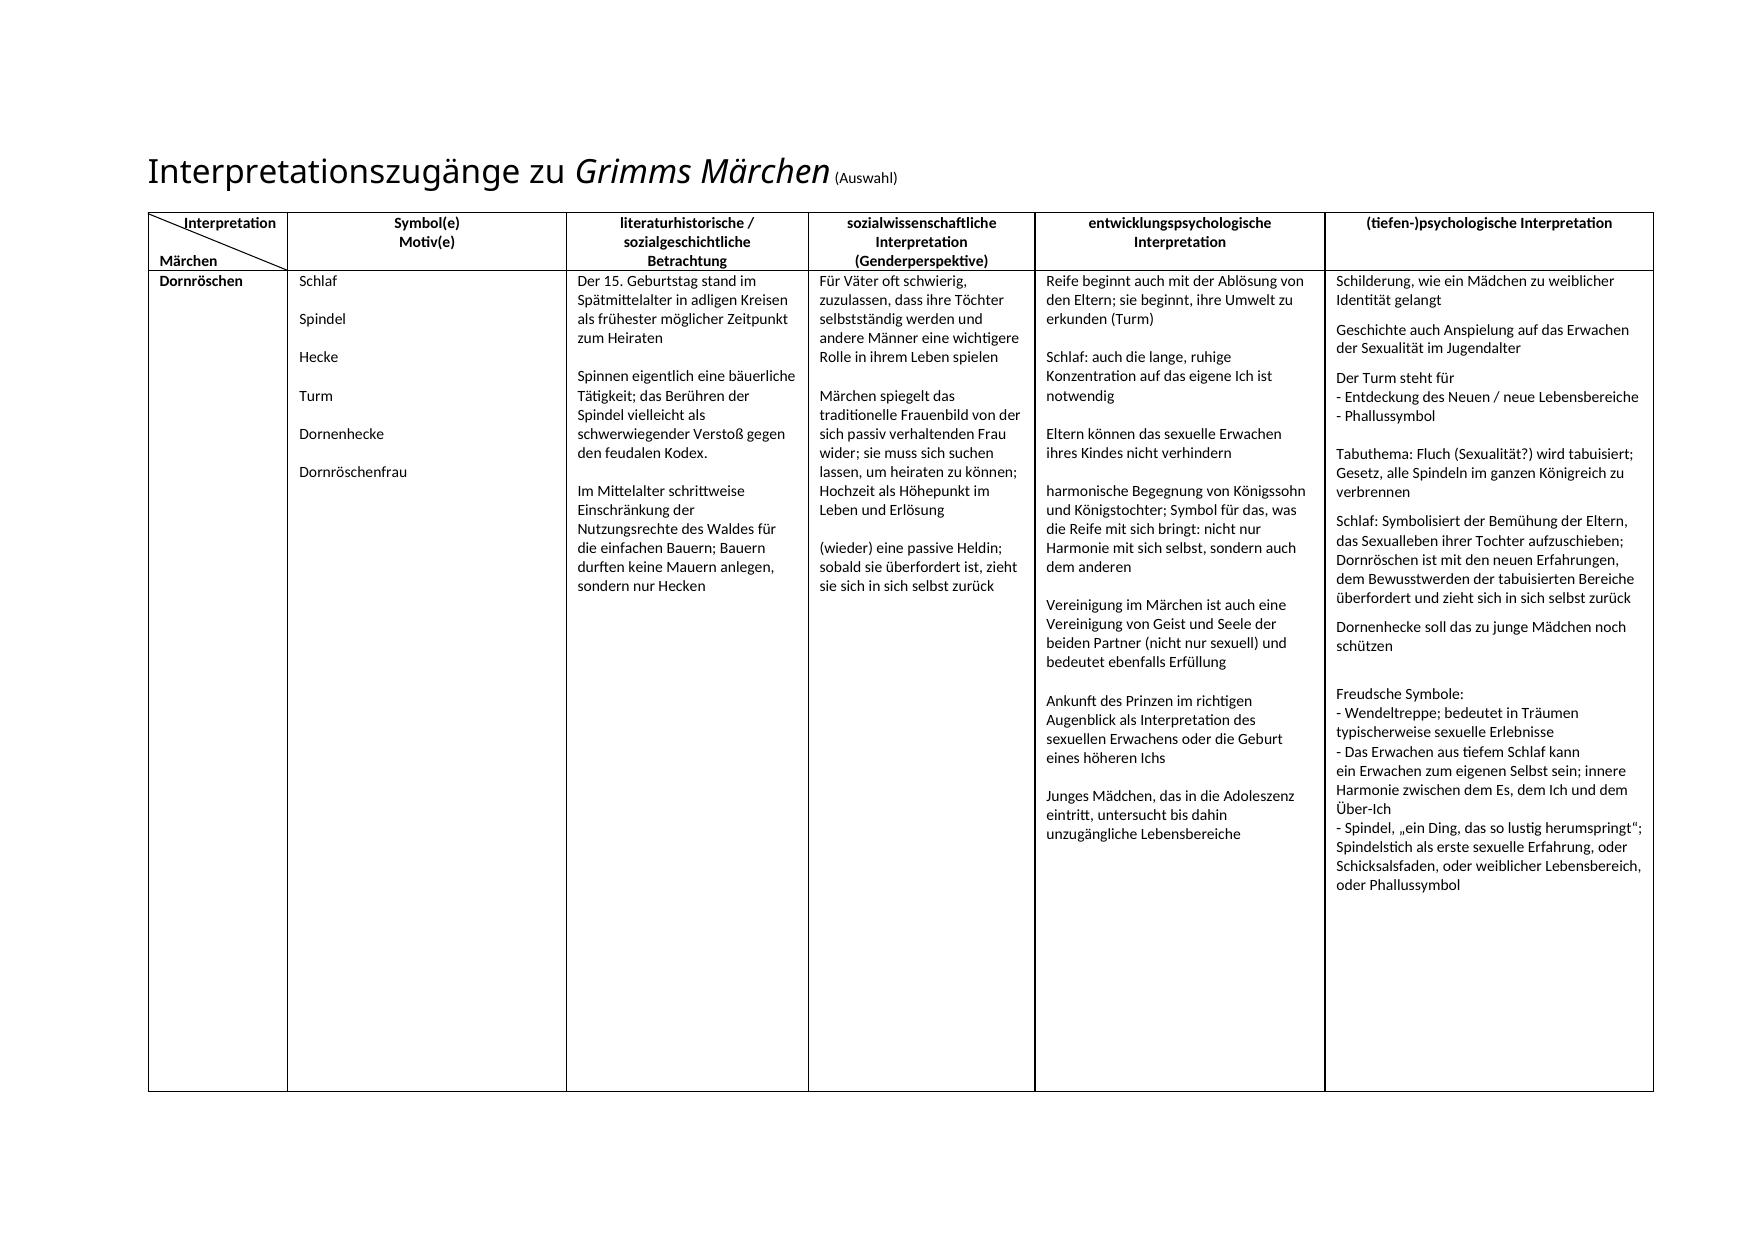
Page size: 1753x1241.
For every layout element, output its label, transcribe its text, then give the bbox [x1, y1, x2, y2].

table_header Interpretation Märchen [149, 215, 282, 270]
table_cell Schilderung, wie ein Mädchen zu weiblicher Identität gelangt Geschichte auch Anspielung auf das Erwachen der Sexualität im Jugendalter Der Turm steht für - Entdeckung des Neuen / neue Lebensbereiche - Phallussymbol Tabuthema: Fluch (Sexualität?) wird tabuisiert; Gesetz, alle Spindeln im ganzen Königreich zu verbrennen Schlaf: Symbolisiert der Bemühung der Eltern, das Sexualleben ihrer Tochter aufzuschieben; Dornröschen ist mit den neuen Erfahrungen, dem Bewusstwerden der tabuisierten Bereiche überfordert und zieht sich in sich selbst zurück Dornenhecke soll das zu junge Mädchen noch schützen Freudsche Symbole: - Wendeltreppe; bedeutet in Träumen typischerweise sexuelle Erlebnisse - Das Erwachen aus tiefem Schlaf kann ein Erwachen zum eigenen Selbst sein; innere Harmonie zwischen dem Es, dem Ich und dem Über-Ich - Spindel, „ein Ding, das so lustig herumspringt“; Spindelstich als erste sexuelle Erfahrung, oder Schicksalsfaden, oder weiblicher Lebensbereich, oder Phallussymbol [1326, 271, 1653, 1091]
table_header Symbol(e) Motiv(e) [288, 213, 566, 270]
table_cell Der 15. Geburtstag stand im Spätmittelalter in adligen Kreisen als frühester möglicher Zeitpunkt zum Heiraten Spinnen eigentlich eine bäuerliche Tätigkeit; das Berühren der Spindel vielleicht als schwerwiegender Verstoß gegen den feudalen Kodex. Im Mittelalter schrittweise Einschränkung der Nutzungsrechte des Waldes für die einfachen Bauern; Bauern durften keine Mauern anlegen, sondern nur Hecken [567, 271, 808, 1091]
table_cell Dornröschen [149, 271, 287, 1091]
text Interpretationszugänge zu Grimms Märchen (Auswahl) [148, 148, 1634, 193]
table_cell Reife beginnt auch mit der Ablösung von den Eltern; sie beginnt, ihre Umwelt zu erkunden (Turm) Schlaf: auch die lange, ruhige Konzentration auf das eigene Ich ist notwendig Eltern können das sexuelle Erwachen ihres Kindes nicht verhindern harmonische Begegnung von Königssohn und Königstochter; Symbol für das, was die Reife mit sich bringt: nicht nur Harmonie mit sich selbst, sondern auch dem anderen Vereinigung im Märchen ist auch eine Vereinigung von Geist und Seele der beiden Partner (nicht nur sexuell) und bedeutet ebenfalls Erfüllung Ankunft des Prinzen im richtigen Augenblick als Interpretation des sexuellen Erwachens oder die Geburt eines höheren Ichs Junges Mädchen, das in die Adoleszenz eintritt, untersucht bis dahin unzugängliche Lebensbereiche [1036, 271, 1324, 1091]
table_cell Für Väter oft schwierig, zuzulassen, dass ihre Töchter selbstständig werden und andere Männer eine wichtigere Rolle in ihrem Leben spielen Märchen spiegelt das traditionelle Frauenbild von der sich passiv verhaltenden Frau wider; sie muss sich suchen lassen, um heiraten zu können; Hochzeit als Höhepunkt im Leben und Erlösung (wieder) eine passive Heldin; sobald sie überfordert ist, zieht sie sich in sich selbst zurück [809, 271, 1034, 1091]
table_cell Schlaf Spindel Hecke Turm Dornenhecke Dornröschenfrau [288, 271, 566, 1091]
table_header (tiefen-)psychologische Interpretation [1326, 213, 1653, 270]
table_header sozialwissenschaftliche Interpretation (Genderperspektive) [809, 213, 1034, 270]
table_header Interpretation Märchen [151, 213, 287, 269]
table_header entwicklungspsychologische Interpretation [1036, 213, 1324, 270]
table_header literaturhistorische / sozialgeschichtliche Betrachtung [567, 213, 808, 270]
